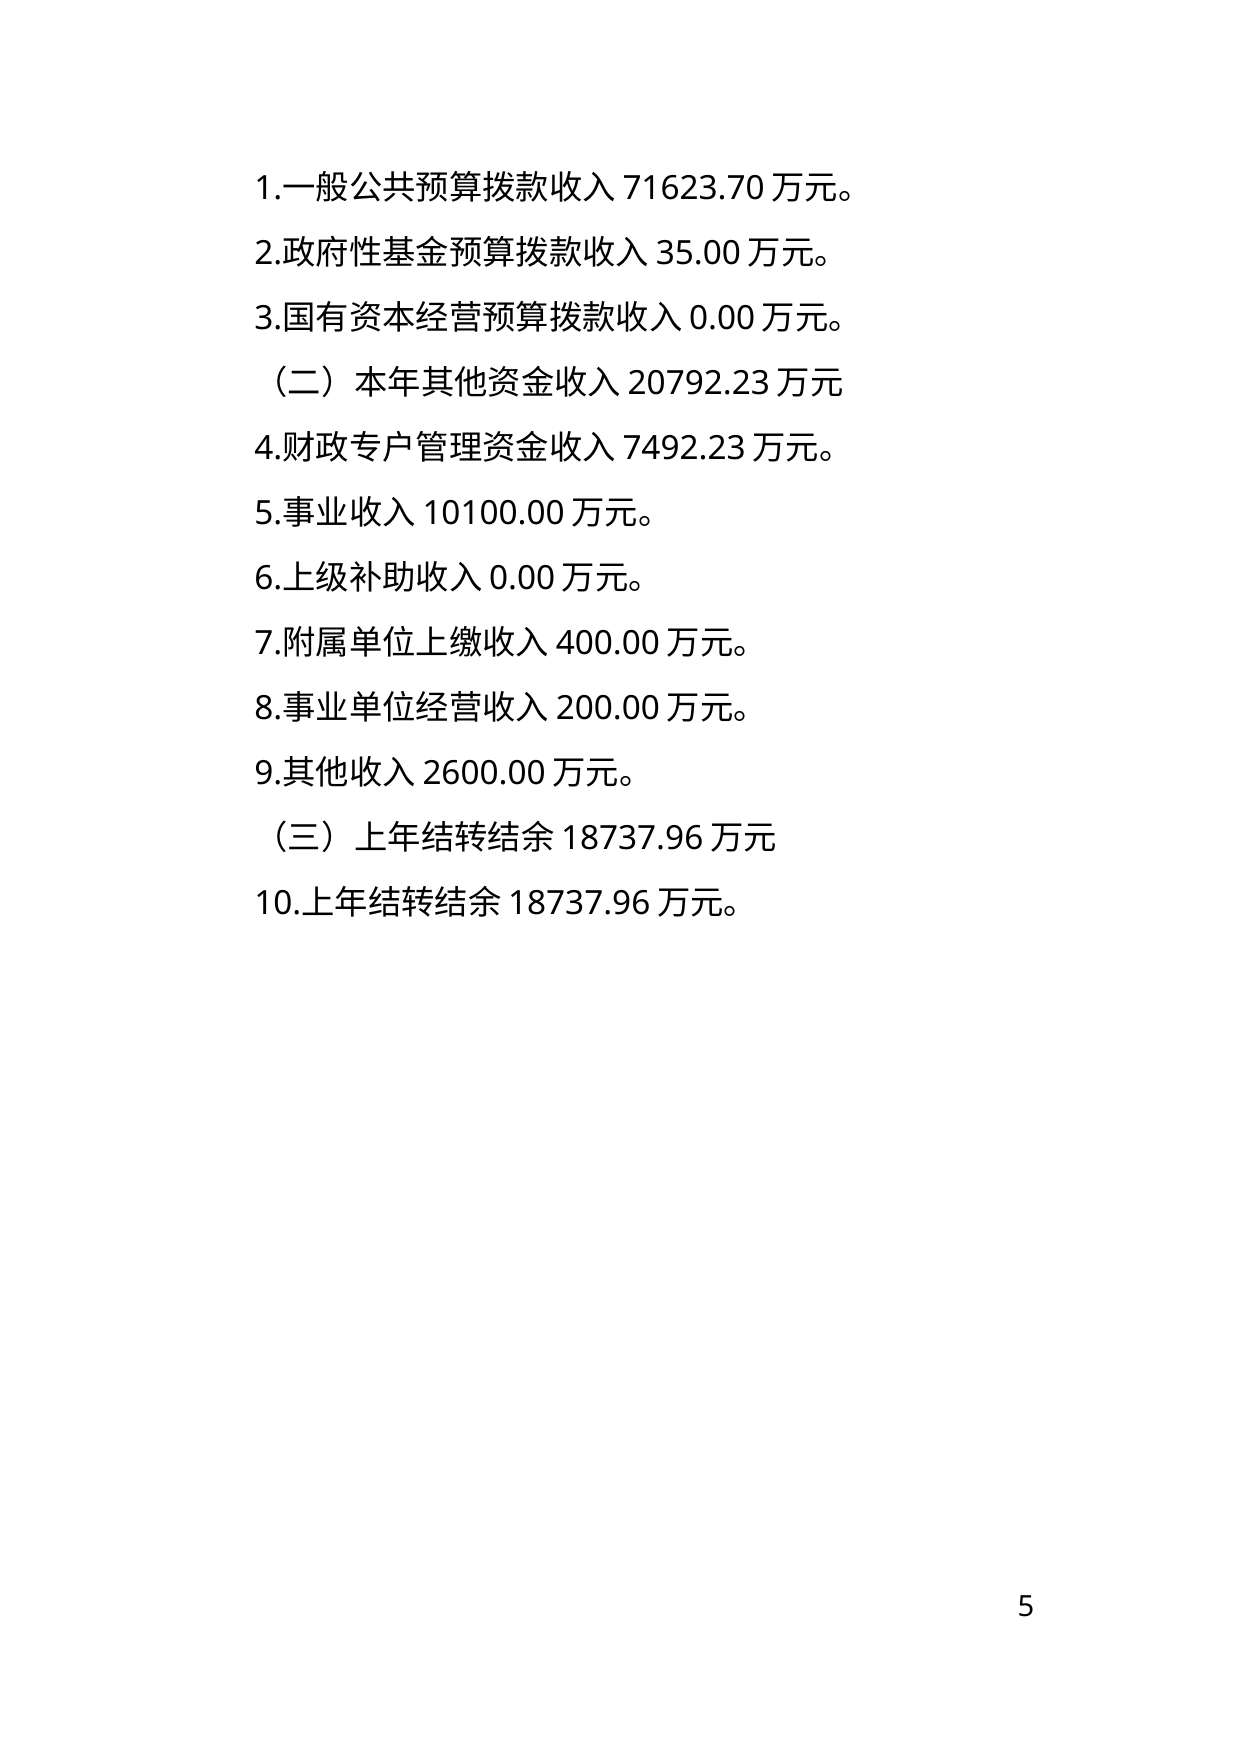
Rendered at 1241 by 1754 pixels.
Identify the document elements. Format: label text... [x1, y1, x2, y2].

text 5.事业收入10100.00万元。 [187, 478, 1053, 543]
text 7.附属单位上缴收入400.00万元。 [187, 608, 1053, 673]
text 3.国有资本经营预算拨款收入0.00万元。 [187, 283, 1053, 348]
text 9.其他收入2600.00万元。 [187, 738, 1053, 803]
text 1.一般公共预算拨款收入71623.70万元。 [187, 153, 1053, 218]
text 8.事业单位经营收入200.00万元。 [187, 673, 1053, 738]
text 4.财政专户管理资金收入7492.23万元。 [187, 413, 1053, 478]
text （三）上年结转结余18737.96万元 [187, 803, 1053, 868]
text （二）本年其他资金收入20792.23万元 [187, 348, 1053, 413]
text 6.上级补助收入0.00万元。 [187, 543, 1053, 608]
text 2.政府性基金预算拨款收入35.00万元。 [187, 218, 1053, 283]
text 10.上年结转结余18737.96万元。 [187, 868, 1053, 933]
